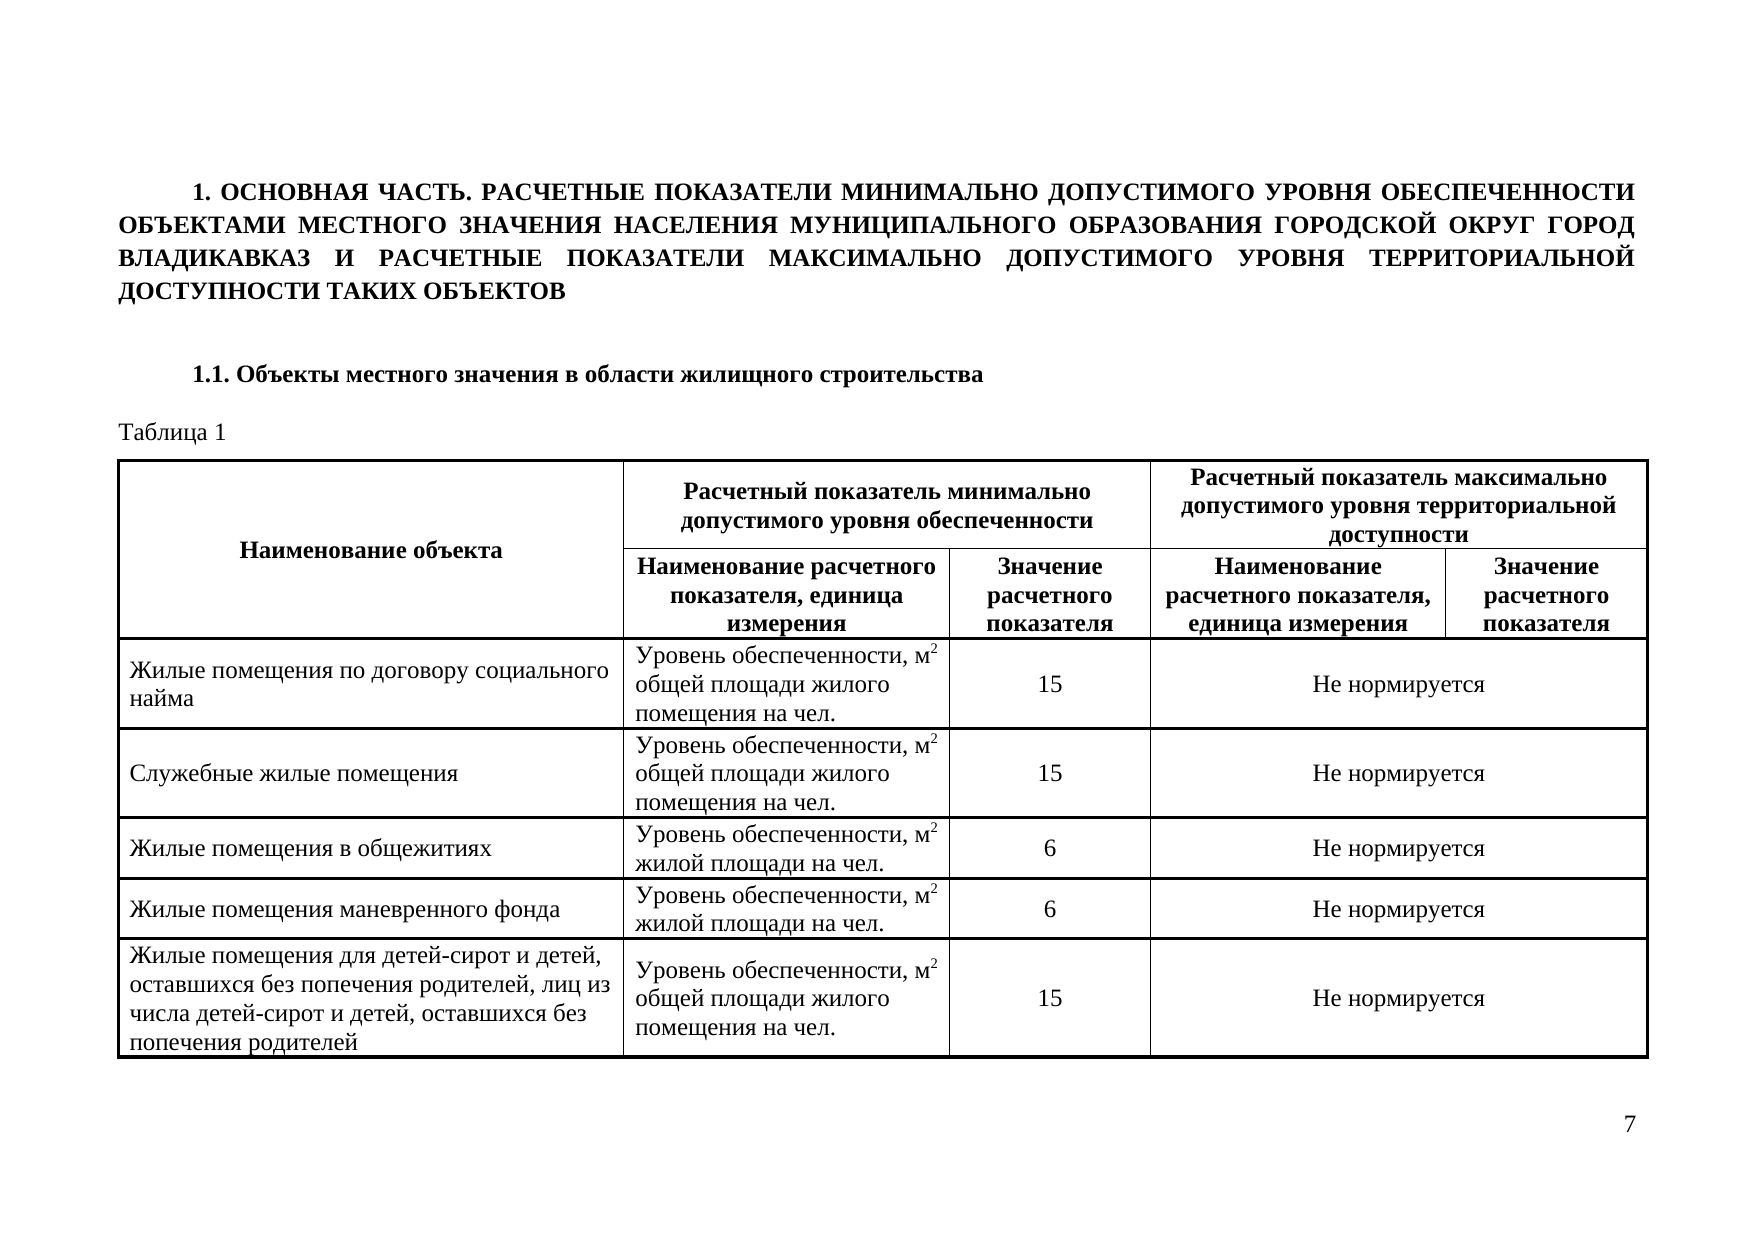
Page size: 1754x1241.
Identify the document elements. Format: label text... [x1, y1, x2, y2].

table_header Наименование объекта [120, 462, 623, 637]
table_cell Не нормируется [1151, 819, 1646, 877]
table_cell 6 [950, 880, 1150, 937]
table_cell Жилые помещения по договору социального найма [120, 640, 623, 727]
table_cell Наименование расчетного показателя, единица измерения [624, 549, 949, 637]
table_cell Значение расчетного показателя [950, 549, 1150, 637]
table_cell Уровень обеспеченности, м2 жилой площади на чел. [624, 819, 949, 877]
table_cell Жилые помещения в общежитиях [120, 819, 623, 877]
table_cell Не нормируется [1151, 880, 1646, 937]
table_cell Жилые помещения маневренного фонда [120, 880, 623, 937]
table_cell 15 [950, 940, 1150, 1055]
subtitle 1.1. Объекты местного значения в области жилищного строительства [118, 359, 1636, 388]
table_cell 15 [950, 730, 1150, 816]
table_cell Значение расчетного показателя [1446, 549, 1646, 637]
subtitle 1. ОСНОВНАЯ ЧАСТЬ. РАСЧЕТНЫЕ ПОКАЗАТЕЛИ МИНИМАЛЬНО ДОПУСТИМОГО УРОВНЯ ОБЕСПЕЧЕННОСТИ ОБЪЕКТАМИ МЕСТНОГО ЗНАЧЕНИЯ НАСЕЛЕНИЯ МУНИЦИПАЛЬНОГО ОБРАЗОВАНИЯ ГОРОДСКОЙ ОКРУГ ГОРОД ВЛАДИКАВКАЗ И РАСЧЕТНЫЕ ПОКАЗАТЕЛИ МАКСИМАЛЬНО ДОПУСТИМОГО УРОВНЯ ТЕРРИТОРИАЛЬНОЙ ДОСТУПНОСТИ ТАКИХ ОБЪЕКТОВ [118, 177, 1636, 305]
table_cell 6 [950, 819, 1150, 877]
table_cell Уровень обеспеченности, м2 общей площади жилого помещения на чел. [624, 640, 949, 727]
table_cell Не нормируется [1151, 730, 1646, 816]
table_cell Служебные жилые помещения [120, 730, 623, 816]
table_header Расчетный показатель максимально допустимого уровня территориальной доступности [1151, 462, 1646, 548]
table_cell Уровень обеспеченности, м2 жилой площади на чел. [624, 880, 949, 937]
table_cell Не нормируется [1151, 640, 1646, 727]
table_cell Не нормируется [1151, 940, 1646, 1055]
table_cell Наименование расчетного показателя, единица измерения [1151, 549, 1445, 637]
table_cell Жилые помещения для детей-сирот и детей, оставшихся без попечения родителей, лиц из числа детей-сирот и детей, оставшихся без попечения родителей [120, 940, 623, 1055]
table_cell Уровень обеспеченности, м2 общей площади жилого помещения на чел. [624, 940, 949, 1055]
table_cell Уровень обеспеченности, м2 общей площади жилого помещения на чел. [624, 730, 949, 816]
table_cell 15 [950, 640, 1150, 727]
table_header Расчетный показатель минимально допустимого уровня обеспеченности [624, 462, 1150, 548]
